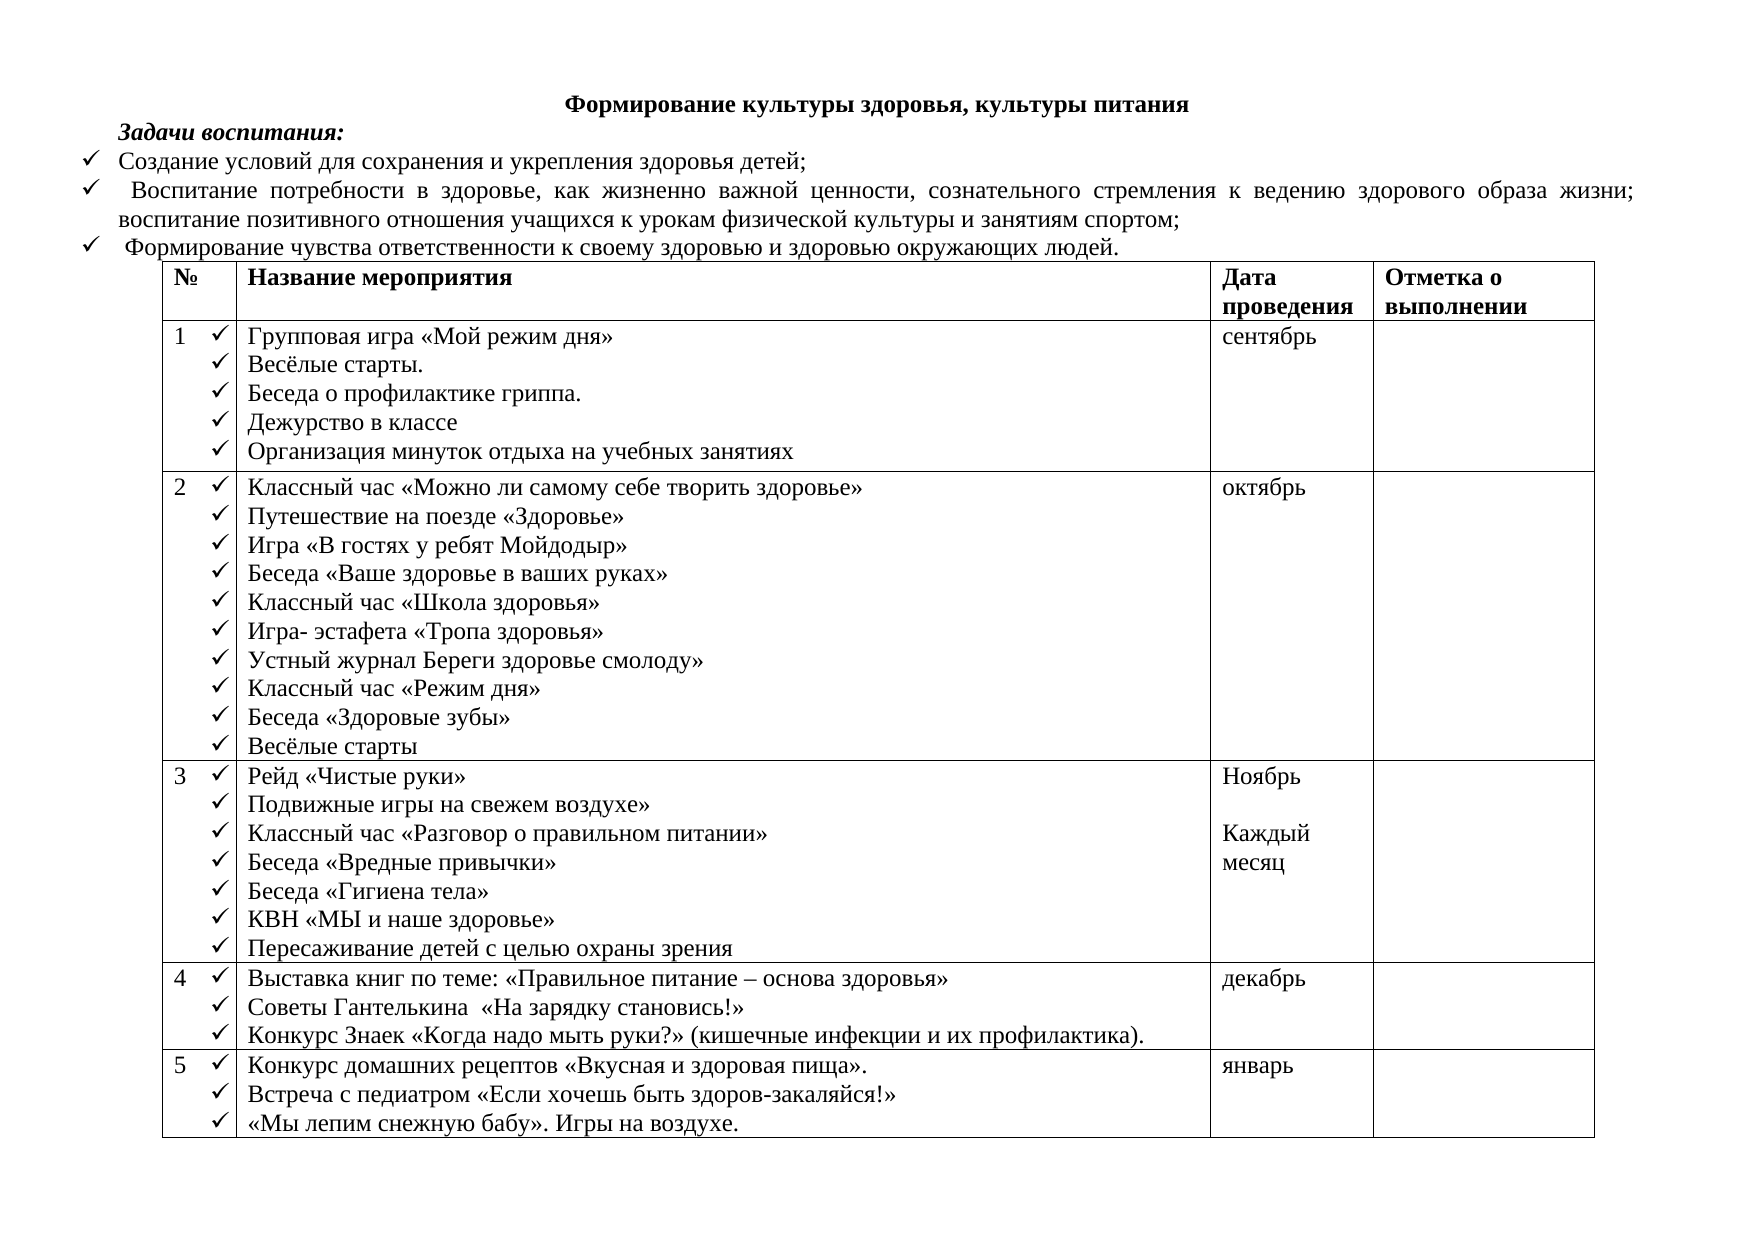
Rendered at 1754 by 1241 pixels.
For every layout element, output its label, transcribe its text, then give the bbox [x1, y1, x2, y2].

text Формирование культуры здоровья, культуры питания [118, 89, 1636, 117]
table_cell Выставка книг по теме: «Правильное питание – основа здоровья» Советы Гантелькина «На зарядку становись!» Конкурс Знаек «Когда надо мыть руки?» (кишечные инфекции и их профилактика). [237, 963, 1210, 1049]
table_header Отметка о выполнении [1374, 262, 1594, 320]
table_header Название мероприятия [237, 262, 1210, 320]
table_cell Классный час «Можно ли самому себе творить здоровье» Путешествие на поезде «Здоровье» Игра «В гостях у ребят Мойдодыр» Беседа «Ваше здоровье в ваших руках» Классный час «Школа здоровья» Игра- эстафета «Тропа здоровья» Устный журнал Береги здоровье смолоду» Классный час «Режим дня» Беседа «Здоровые зубы» Весёлые старты [237, 472, 1210, 760]
table_header № [163, 262, 236, 320]
table_cell 5 [163, 1050, 236, 1137]
table_cell декабрь [1211, 963, 1373, 1049]
table_cell сентябрь [1211, 321, 1373, 471]
table_cell Ноябрь Каждый месяц [1211, 761, 1373, 962]
table_cell Групповая игра «Мой режим дня» Весёлые старты. Беседа о профилактике гриппа. Дежурство в классе Организация минуток отдыха на учебных занятиях [237, 321, 1210, 471]
table_cell октябрь [1211, 472, 1373, 760]
table_cell 3 [163, 761, 236, 962]
table_cell [1374, 1050, 1594, 1137]
table_cell Рейд «Чистые руки» Подвижные игры на свежем воздухе» Классный час «Разговор о правильном питании» Беседа «Вредные привычки» Беседа «Гигиена тела» КВН «МЫ и наше здоровье» Пересаживание детей с целью охраны зрения [237, 761, 1210, 962]
table_cell [1374, 761, 1594, 962]
table_cell 2 [163, 472, 236, 760]
list Создание условий для сохранения и укрепления здоровья детей; [81, 146, 1636, 175]
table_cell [237, 1050, 1210, 1137]
table_cell январь [1211, 1050, 1373, 1137]
table_cell [1374, 321, 1594, 471]
table_cell 1 [163, 321, 236, 471]
table_cell 4 [163, 963, 236, 1049]
table_header Дата проведения [1211, 262, 1373, 320]
list Формирование чувства ответственности к своему здоровью и здоровью окружающих людей. [81, 232, 1636, 261]
table_cell [1374, 963, 1594, 1049]
text Задачи воспитания: [118, 117, 1636, 146]
table_cell [1374, 472, 1594, 760]
list Воспитание потребности в здоровье, как жизненно важной ценности, сознательного стремления к ведению здорового образа жизни; воспитание позитивного отношения учащихся к урокам физической культуры и занятиям спортом; [81, 175, 1636, 232]
